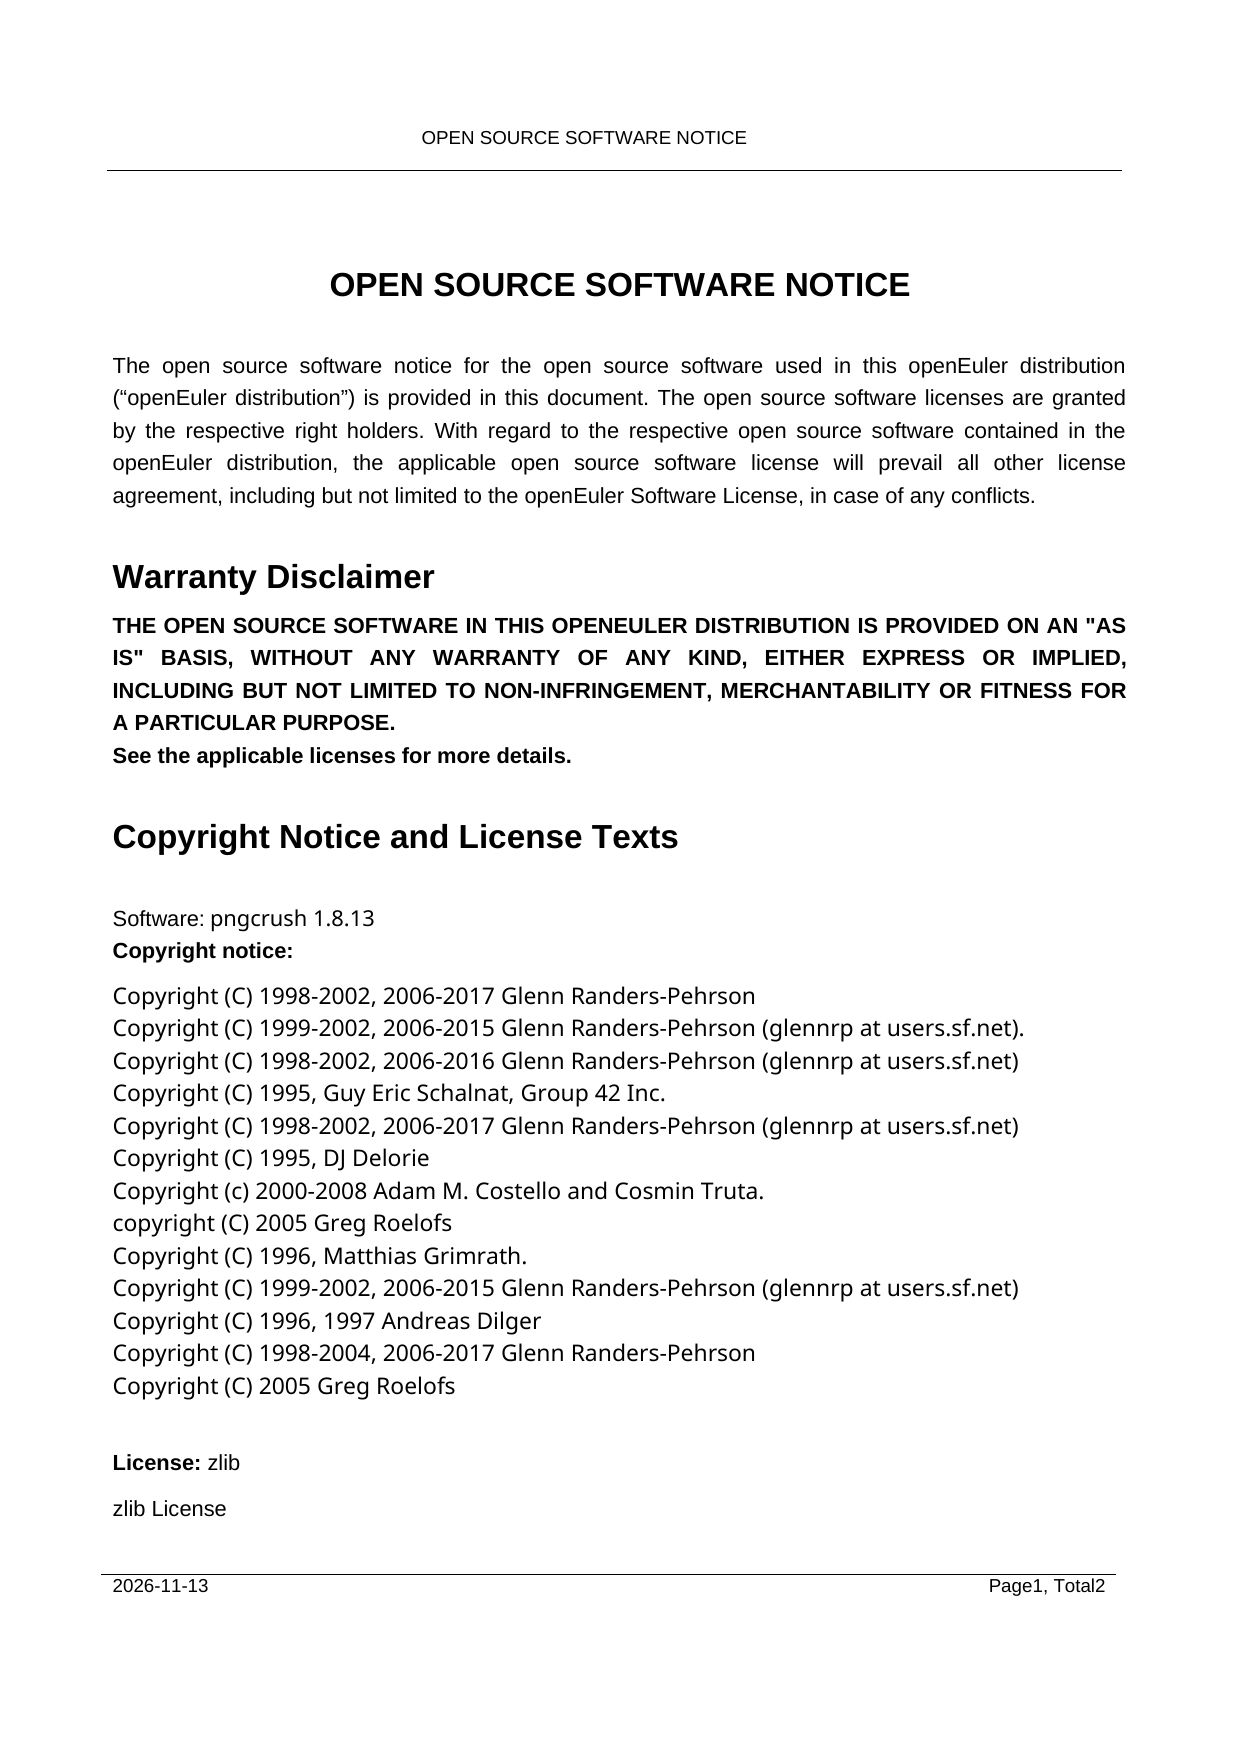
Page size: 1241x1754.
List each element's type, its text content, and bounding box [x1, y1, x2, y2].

text copyright (C) 2005 Greg Roelofs [112, 1207, 1128, 1239]
text Copyright (c) 2000-2008 Adam M. Costello and Cosmin Truta. [112, 1174, 1128, 1207]
text Copyright Notice and License Texts [112, 804, 1128, 869]
text Copyright (C) 1995, Guy Eric Schalnat, Group 42 Inc. [112, 1077, 1128, 1109]
text License: zlib [112, 1447, 1128, 1479]
text Copyright (C) 1998-2002, 2006-2016 Glenn Randers-Pehrson (glennrp at users.sf.net) [112, 1044, 1128, 1077]
text Copyright (C) 1995, DJ Delorie [112, 1142, 1128, 1174]
text Copyright (C) 1998-2004, 2006-2017 Glenn Randers-Pehrson [112, 1337, 1128, 1369]
text Copyright (C) 1996, Matthias Grimrath. [112, 1239, 1128, 1272]
text Copyright (C) 1996, 1997 Andreas Dilger [112, 1304, 1128, 1337]
text Software: pngcrush 1.8.13 [112, 901, 1128, 934]
text Warranty Disclaimer [112, 544, 1128, 609]
text Copyright (C) 1998-2002, 2006-2017 Glenn Randers-Pehrson [112, 979, 1128, 1012]
text Copyright (C) 1998-2002, 2006-2017 Glenn Randers-Pehrson (glennrp at users.sf.net) [112, 1109, 1128, 1142]
text Copyright (C) 1999-2002, 2006-2015 Glenn Randers-Pehrson (glennrp at users.sf.net). [112, 1012, 1128, 1044]
text OPEN SOURCE SOFTWARE NOTICE [112, 251, 1128, 316]
text Copyright (C) 2005 Greg Roelofs [112, 1369, 1128, 1402]
text Copyright (C) 1999-2002, 2006-2015 Glenn Randers-Pehrson (glennrp at users.sf.net) [112, 1272, 1128, 1304]
text Copyright notice: [112, 934, 1128, 966]
text THE OPEN SOURCE SOFTWARE IN THIS OPENEULER DISTRIBUTION IS PROVIDED ON AN "AS IS" BASIS, WITHOUT ANY WARRANTY OF ANY KIND, EITHER EXPRESS OR IMPLIED, INCLUDING BUT NOT LIMITED TO NON-INFRINGEMENT, MERCHANTABILITY OR FITNESS FOR A PARTICULAR PURPOSE. See the applicable licenses for more details. [112, 609, 1128, 771]
text zlib License [112, 1492, 1128, 1524]
text The open source software notice for the open source software used in this openEuler distribution (“openEuler distribution”) is provided in this document. The open source software licenses are granted by the respective right holders. With regard to the respective open source software contained in the openEuler distribution, the applicable open source software license will prevail all other license agreement, including but not limited to the openEuler Software License, in case of any conflicts. [112, 349, 1128, 511]
